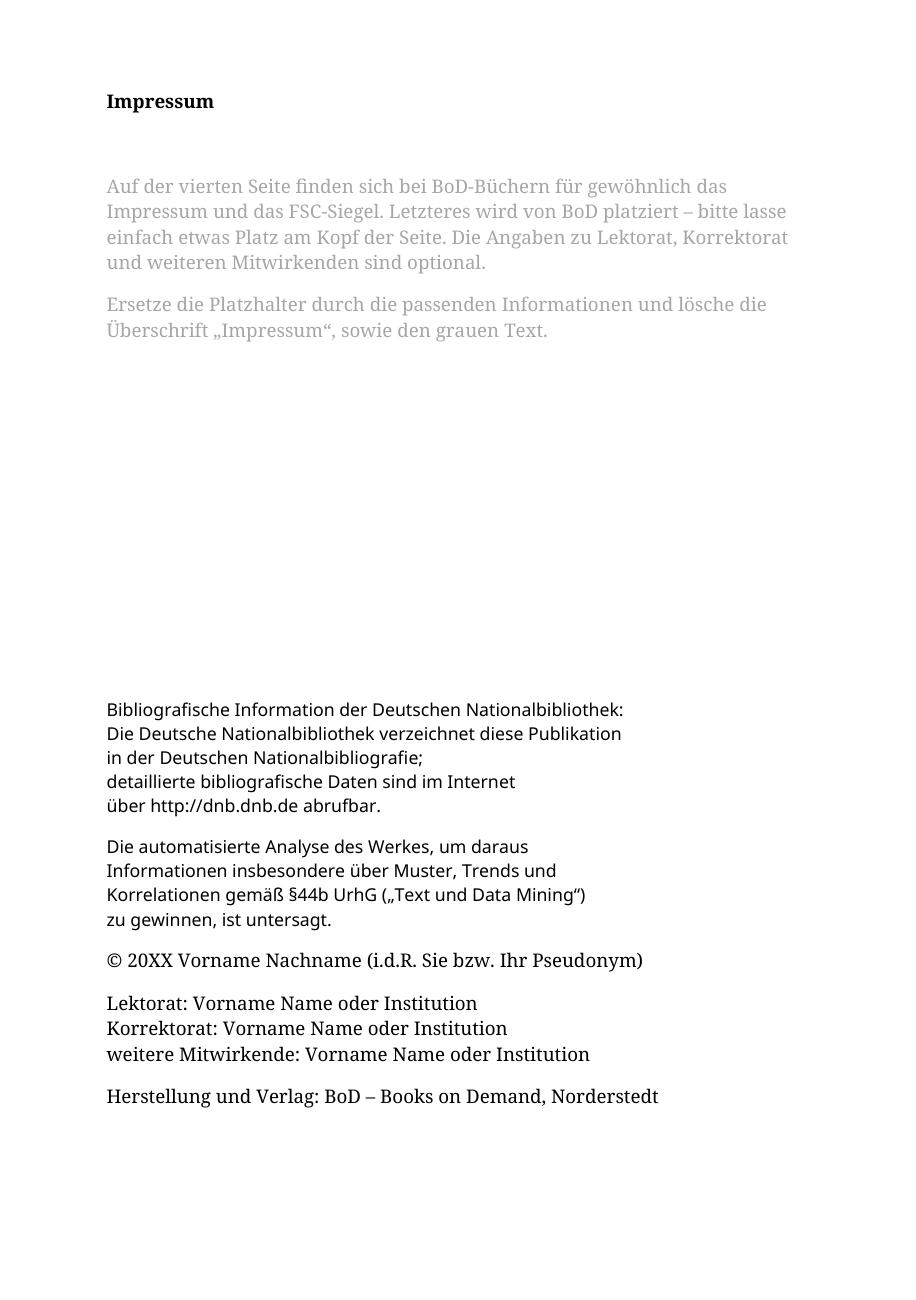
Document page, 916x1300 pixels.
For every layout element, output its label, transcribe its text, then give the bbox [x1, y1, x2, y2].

text Herstellung und Verlag: BoD – Books on Demand, Norderstedt [106, 1083, 803, 1109]
text Auf der vierten Seite finden sich bei BoD-Büchern für gewöhnlich das Impressum und das FSC-Siegel. Letzteres wird von BoD platziert – bitte lasse einfach etwas Platz am Kopf der Seite. Die Angaben zu Lektorat, Korrektorat und weiteren Mitwirkenden sind optional. [106, 173, 803, 275]
text Bibliografische Information der Deutschen Nationalbibliothek: Die Deutsche Nationalbibliothek verzeichnet diese Publikation in der Deutschen Nationalbibliografie; detaillierte bibliografische Daten sind im Internet über http://dnb.dnb.de abrufbar. [106, 697, 803, 818]
text Lektorat: Vorname Name oder Institution Korrektorat: Vorname Name oder Institution weitere Mitwirkende: Vorname Name oder Institution [106, 990, 803, 1067]
text Impressum [106, 89, 803, 114]
text Ersetze die Platzhalter durch die passenden Informationen und lösche die Überschrift „Impressum“, sowie den grauen Text. [106, 292, 803, 343]
text Die automatisierte Analyse des Werkes, um daraus Informationen insbesondere über Muster, Trends und Korrelationen gemäß §44b UrhG („Text und Data Mining“) zu gewinnen, ist untersagt. [106, 834, 803, 931]
text © 20XX Vorname Nachname (i.d.R. Sie bzw. Ihr Pseudonym) [106, 948, 803, 973]
